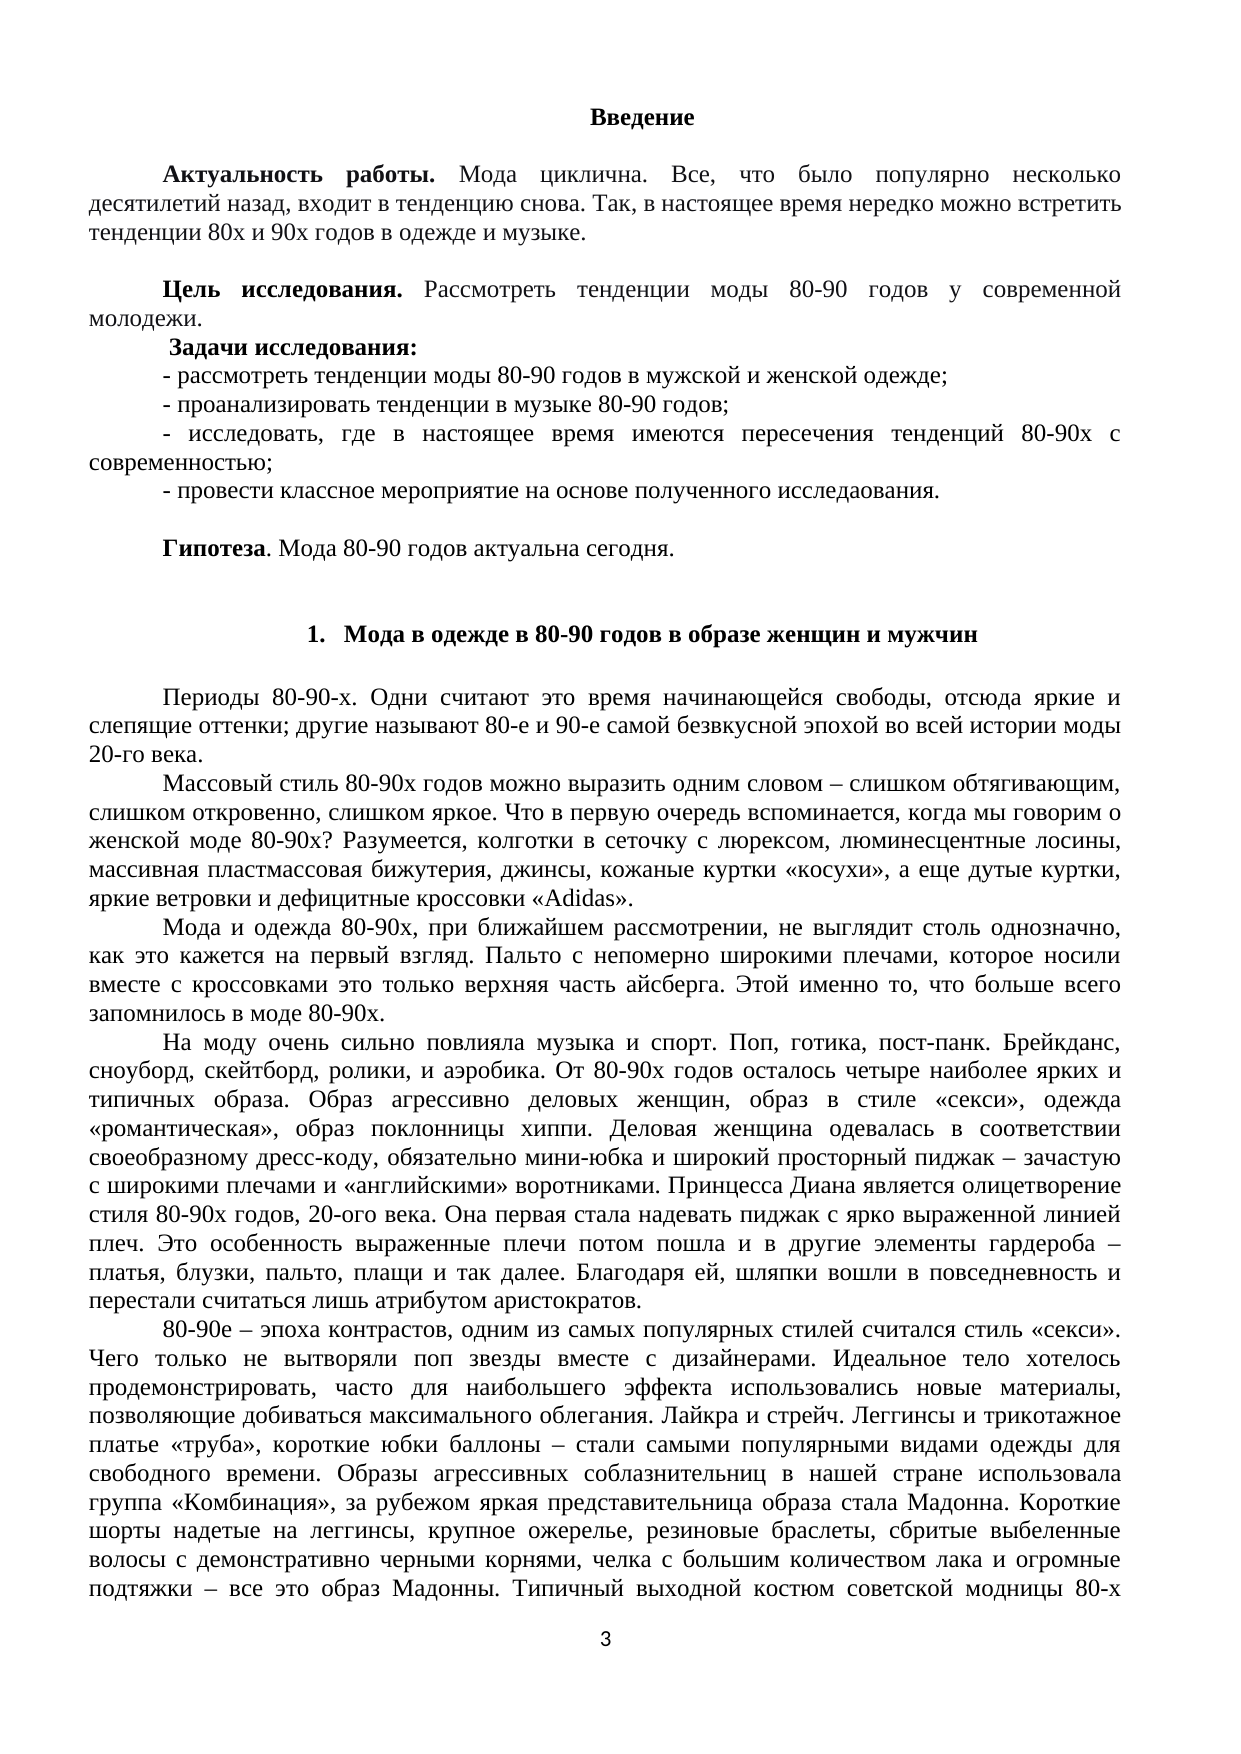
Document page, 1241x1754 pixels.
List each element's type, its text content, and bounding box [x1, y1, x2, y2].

text Гипотеза. Мода 80-90 годов актуальна сегодня. [89, 533, 1122, 562]
text - рассмотреть тенденции моды 80-90 годов в мужской и женской одежде; [89, 361, 1122, 389]
text - проанализировать тенденции в музыке 80-90 годов; [89, 389, 1122, 418]
text Актуальность работы. Мода циклична. Все, что было популярно несколько десятилетий назад, входит в тенденцию снова. Так, в настоящее время нередко можно встретить тенденции 80х и 90х годов в одежде и музыке. [89, 159, 1122, 246]
text Массовый стиль 80-90х годов можно выразить одним словом – слишком обтягивающим, слишком откровенно, слишком яркое. Что в первую очередь вспоминается, когда мы говорим о женской моде 80-90х? Разумеется, колготки в сеточку с люрексом, люминесцентные лосины, массивная пластмассовая бижутерия, джинсы, кожаные куртки «косухи», а еще дутые куртки, яркие ветровки и дефицитные кроссовки «Adidas». [89, 768, 1122, 912]
text Мода и одежда 80-90х, при ближайшем рассмотрении, не выглядит столь однозначно, как это кажется на первый взгляд. Пальто с непомерно широкими плечами, которое носили вместе с кроссовками это только верхняя часть айсберга. Этой именно то, что больше всего запомнилось в моде 80-90х. [89, 912, 1122, 1027]
text На моду очень сильно повлияла музыка и спорт. Поп, готика, пост-панк. Брейкданс, сноуборд, скейтборд, ролики, и аэробика. От 80-90х годов осталось четыре наиболее ярких и типичных образа. Образ агрессивно деловых женщин, образ в стиле «секси», одежда «романтическая», образ поклонницы хиппи. Деловая женщина одевалась в соответствии своеобразному дресс-коду, обязательно мини-юбка и широкий просторный пиджак – зачастую с широкими плечами и «английскими» воротниками. Принцесса Диана является олицетворение стиля 80-90х годов, 20-ого века. Она первая стала надевать пиджак с ярко выраженной линией плеч. Это особенность выраженные плечи потом пошла и в другие элементы гардероба – платья, блузки, пальто, плащи и так далее. Благодаря ей, шляпки вошли в повседневность и перестали считаться лишь атрибутом аристократов. [89, 1027, 1122, 1314]
text - провести классное мероприятие на основе полученного исследаования. [89, 476, 1122, 504]
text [89, 1314, 1122, 1602]
text Введение [89, 102, 1122, 131]
text Задачи исследования: [89, 332, 1122, 361]
list Мода в одежде в 80-90 годов в образе женщин и мужчин [162, 619, 1122, 648]
text Цель исследования. Рассмотреть тенденции моды 80-90 годов у современной молодежи. [89, 274, 1122, 332]
text Периоды 80-90-х. Одни считают это время начинающейся свободы, отсюда яркие и слепящие оттенки; другие называют 80-е и 90-е самой безвкусной эпохой во всей истории моды 20-го века. [89, 682, 1122, 768]
text - исследовать, где в настоящее время имеются пересечения тенденций 80-90х с современностью; [89, 418, 1122, 476]
